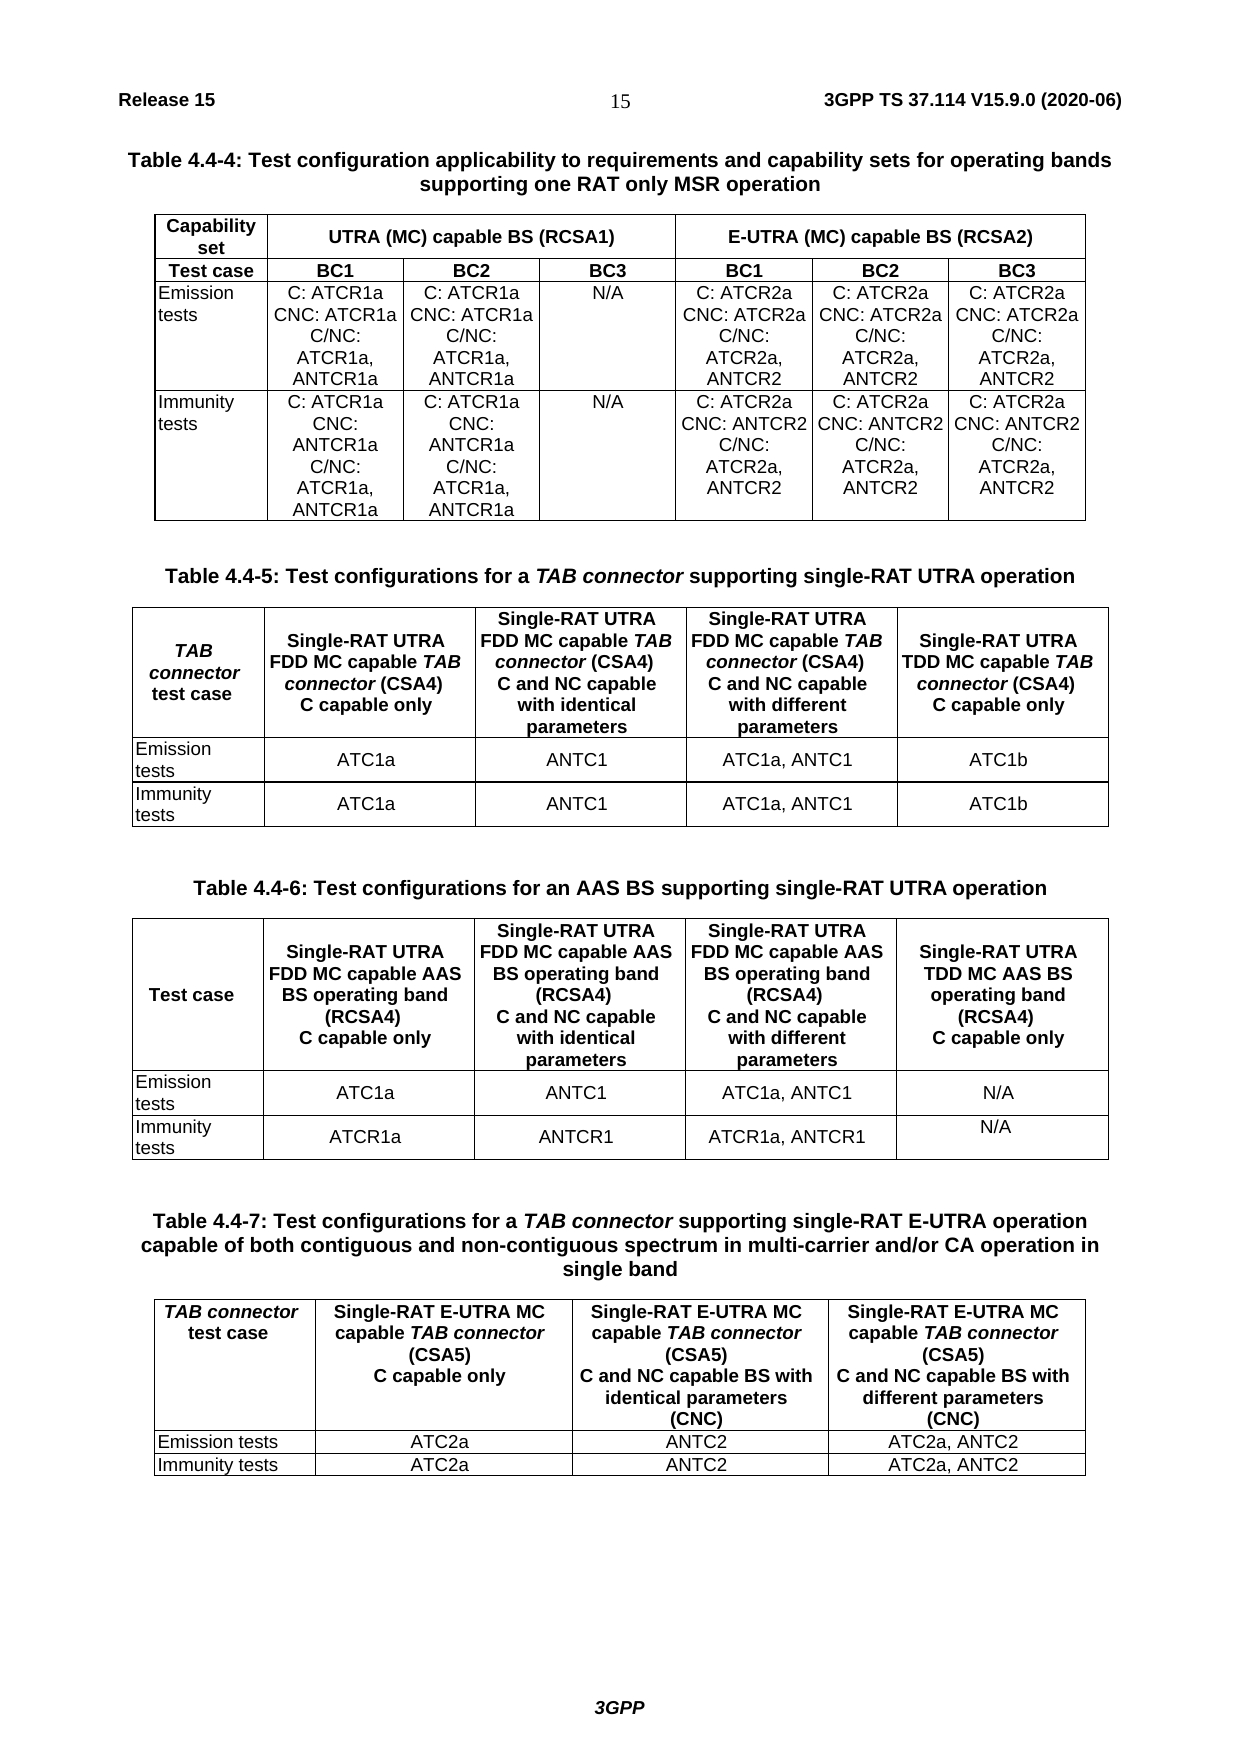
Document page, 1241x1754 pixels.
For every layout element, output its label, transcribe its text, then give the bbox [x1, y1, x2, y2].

table_cell ATC1b [898, 738, 1108, 781]
table_cell ATC1b [898, 783, 1108, 826]
table_cell BC2 [404, 259, 539, 281]
table_header E-UTRA (MC) capable BS (RCSA2) [676, 215, 1085, 258]
table_cell ATC1a [264, 1071, 474, 1114]
table_cell BC1 [676, 259, 812, 281]
table_cell Immunity tests [156, 391, 267, 520]
table_cell ATC1a, ANTC1 [686, 1071, 896, 1114]
table_header Single-RAT UTRA FDD MC capable TAB connector (CSA4) C and NC capable with identical parameters [476, 608, 686, 737]
table_header UTRA (MC) capable BS (RCSA1) [268, 215, 675, 258]
table_cell ATCR1a [264, 1116, 474, 1159]
table_cell ATC1a, ANTC1 [687, 783, 897, 826]
table_header TAB connector test case [133, 608, 264, 737]
table_cell Immunity tests [133, 783, 264, 826]
table_cell N/A [897, 1116, 1108, 1159]
table_cell C: ATCR1a CNC: ATCR1a C/NC: ATCR1a, ANTCR1a [404, 282, 539, 390]
table_cell Emission tests [133, 738, 264, 781]
table_cell Emission tests [155, 1431, 315, 1452]
table_cell BC2 [813, 259, 948, 281]
table_cell ATC1a [265, 783, 475, 826]
table_cell BC3 [949, 259, 1085, 281]
table_cell N/A [897, 1071, 1108, 1114]
table_cell Test case [156, 259, 267, 281]
table_header Single-RAT UTRA FDD MC capable AAS BS operating band (RCSA4) C capable only [264, 919, 474, 1070]
table_cell BC3 [540, 259, 675, 281]
text Table 4.4-6: Test configurations for an AAS BS supporting single-RAT UTRA operation [118, 876, 1122, 899]
table_cell N/A [540, 391, 675, 520]
table_cell ATC2a [316, 1454, 572, 1475]
table_cell ANTC1 [476, 783, 686, 826]
table_cell C: ATCR2a CNC: ATCR2a C/NC: ATCR2a, ANTCR2 [813, 282, 948, 390]
table_header Single-RAT E-UTRA MC capable TAB connector (CSA5) C and NC capable BS with identical parameters (CNC) [573, 1300, 828, 1430]
table_cell Emission tests [133, 1071, 263, 1114]
text Table 4.4-7: Test configurations for a TAB connector supporting single-RAT E-UTRA operation capable of both contiguous and non-contiguous spectrum in multi-carrier and/or CA operation in single band [118, 1209, 1122, 1281]
table_cell Emission tests [156, 282, 267, 390]
table_header Single-RAT UTRA FDD MC capable AAS BS operating band (RCSA4) C and NC capable with different parameters [686, 919, 896, 1070]
table_cell ANTC2 [573, 1454, 828, 1475]
table_header Single-RAT E-UTRA MC capable TAB connector (CSA5) C capable only [316, 1300, 572, 1430]
table_cell C: ATCR2a CNC: ATCR2a C/NC: ATCR2a, ANTCR2 [676, 282, 812, 390]
table_cell ATCR1a, ANTCR1 [686, 1116, 896, 1159]
table_header Test case [133, 919, 263, 1070]
text Table 4.4-5: Test configurations for a TAB connector supporting single-RAT UTRA operation [118, 564, 1122, 588]
table_header Single-RAT UTRA FDD MC capable TAB connector (CSA4) C capable only [265, 608, 475, 737]
table_header TAB connector test case [155, 1300, 315, 1430]
text Table 4.4-4: Test configuration applicability to requirements and capability sets for operating bands supporting one RAT only MSR operation [118, 147, 1122, 195]
table_cell ANTC1 [476, 738, 686, 781]
table_cell Immunity tests [133, 1116, 263, 1159]
table_header Single-RAT UTRA FDD MC capable AAS BS operating band (RCSA4) C and NC capable with identical parameters [475, 919, 685, 1070]
table_cell C: ATCR2a CNC: ANTCR2 C/NC: ATCR2a, ANTCR2 [949, 391, 1085, 520]
table_cell ANTC2 [573, 1431, 828, 1452]
table_cell BC1 [268, 259, 403, 281]
table_cell Immunity tests [155, 1454, 315, 1475]
table_header Single-RAT UTRA TDD MC AAS BS operating band (RCSA4) C capable only [897, 919, 1108, 1070]
table_cell C: ATCR2a CNC: ANTCR2 C/NC: ATCR2a, ANTCR2 [676, 391, 812, 520]
table_cell ANTC1 [475, 1071, 685, 1114]
table_header Single-RAT E-UTRA MC capable TAB connector (CSA5) C and NC capable BS with different parameters (CNC) [829, 1300, 1085, 1430]
table_header Single-RAT UTRA TDD MC capable TAB connector (CSA4) C capable only [898, 608, 1108, 737]
table_cell C: ATCR1a CNC: ANTCR1a C/NC: ATCR1a, ANTCR1a [268, 391, 403, 520]
table_cell ATC1a, ANTC1 [687, 738, 897, 781]
table_header Single-RAT UTRA FDD MC capable TAB connector (CSA4) C and NC capable with different parameters [687, 608, 897, 737]
table_cell ATC1a [265, 738, 475, 781]
table_header Capability set [156, 215, 267, 258]
table_cell N/A [540, 282, 675, 390]
table_cell C: ATCR1a CNC: ATCR1a C/NC: ATCR1a, ANTCR1a [268, 282, 403, 390]
table_cell C: ATCR2a CNC: ATCR2a C/NC: ATCR2a, ANTCR2 [949, 282, 1085, 390]
table_cell ATC2a [316, 1431, 572, 1452]
table_cell C: ATCR2a CNC: ANTCR2 C/NC: ATCR2a, ANTCR2 [813, 391, 948, 520]
table_cell ATC2a, ANTC2 [829, 1431, 1085, 1452]
table_cell C: ATCR1a CNC: ANTCR1a C/NC: ATCR1a, ANTCR1a [404, 391, 539, 520]
table_cell ANTCR1 [475, 1116, 685, 1159]
table_cell ATC2a, ANTC2 [829, 1454, 1085, 1475]
